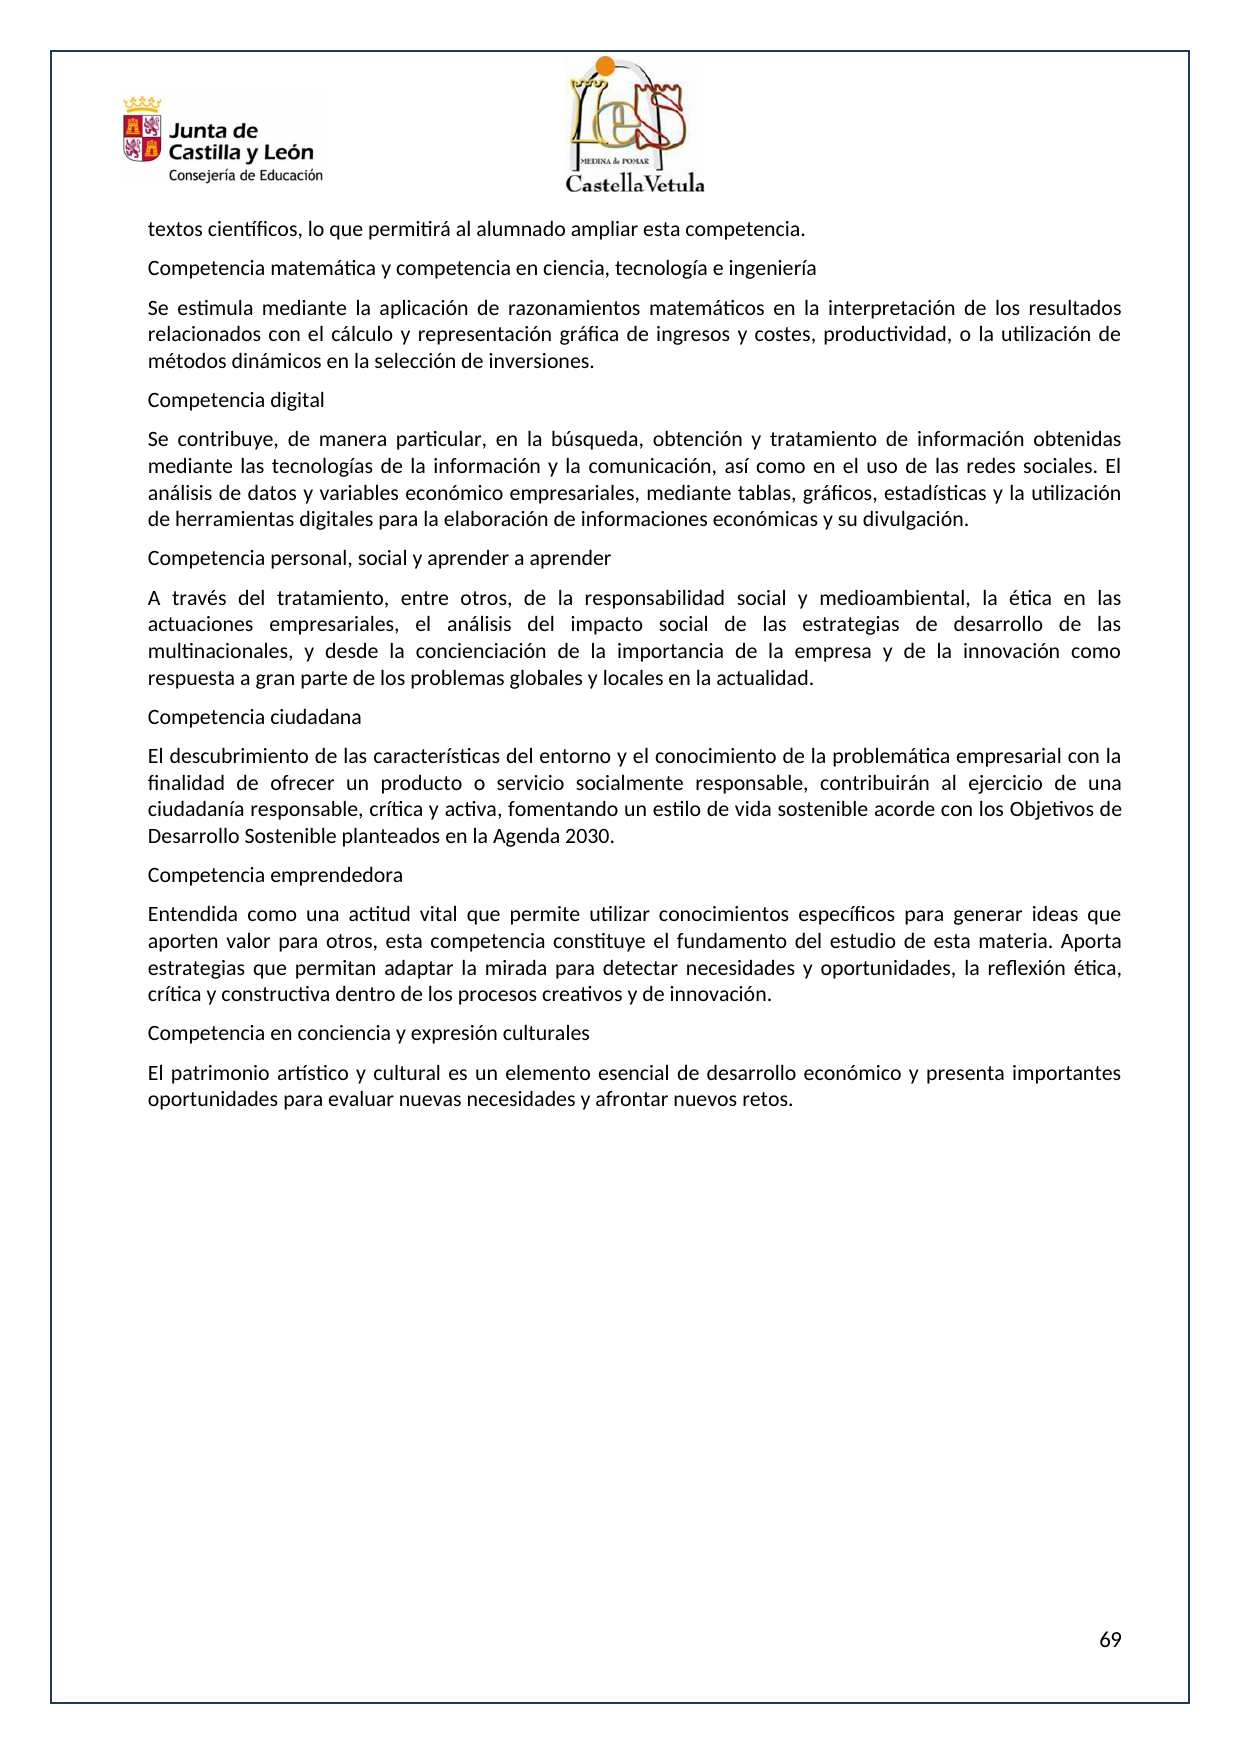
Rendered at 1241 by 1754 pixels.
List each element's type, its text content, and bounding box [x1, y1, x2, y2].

text Se estimula mediante la aplicación de razonamientos matemáticos en la interpretación de los resultados relacionados con el cálculo y representación gráfica de ingresos y costes, productividad, o la utilización de métodos dinámicos en la selección de inversiones. [148, 294, 1123, 374]
text Competencia digital [148, 386, 1123, 413]
picture [118, 84, 330, 188]
text Competencia matemática y competencia en ciencia, tecnología e ingeniería [148, 254, 1123, 281]
text El descubrimiento de las características del entorno y el conocimiento de la problemática empresarial con la finalidad de ofrecer un producto o servicio socialmente responsable, contribuirán al ejercicio de una ciudadanía responsable, crítica y activa, fomentando un estilo de vida sostenible acorde con los Objetivos de Desarrollo Sostenible planteados en la Agenda 2030. [148, 742, 1123, 849]
text Competencia ciudadana [148, 703, 1123, 729]
text Se contribuye, de manera particular, en la búsqueda, obtención y tratamiento de información obtenidas mediante las tecnologías de la información y la comunicación, así como en el uso de las redes sociales. El análisis de datos y variables económico empresariales, mediante tablas, gráficos, estadísticas y la utilización de herramientas digitales para la elaboración de informaciones económicas y su divulgación. [148, 425, 1123, 532]
text El patrimonio artístico y cultural es un elemento esencial de desarrollo económico y presenta importantes oportunidades para evaluar nuevas necesidades y afrontar nuevos retos. [148, 1059, 1123, 1112]
text Competencia personal, social y aprender a aprender [148, 544, 1123, 571]
text Competencia emprendedora [148, 861, 1123, 888]
text Competencia en conciencia y expresión culturales [148, 1019, 1123, 1046]
text A través del tratamiento, entre otros, de la responsabilidad social y medioambiental, la ética en las actuaciones empresariales, el análisis del impacto social de las estrategias de desarrollo de las multinacionales, y desde la concienciación de la importancia de la empresa y de la innovación como respuesta a gran parte de los problemas globales y locales en la actualidad. [148, 584, 1123, 690]
text Entendida como una actitud vital que permite utilizar conocimientos específicos para generar ideas que aporten valor para otros, esta competencia constituye el fundamento del estudio de esta materia. Aporta estrategias que permitan adaptar la mirada para detectar necesidades y oportunidades, la reflexión ética, crítica y constructiva dentro de los procesos creativos y de innovación. [148, 900, 1123, 1007]
picture [565, 56, 705, 192]
